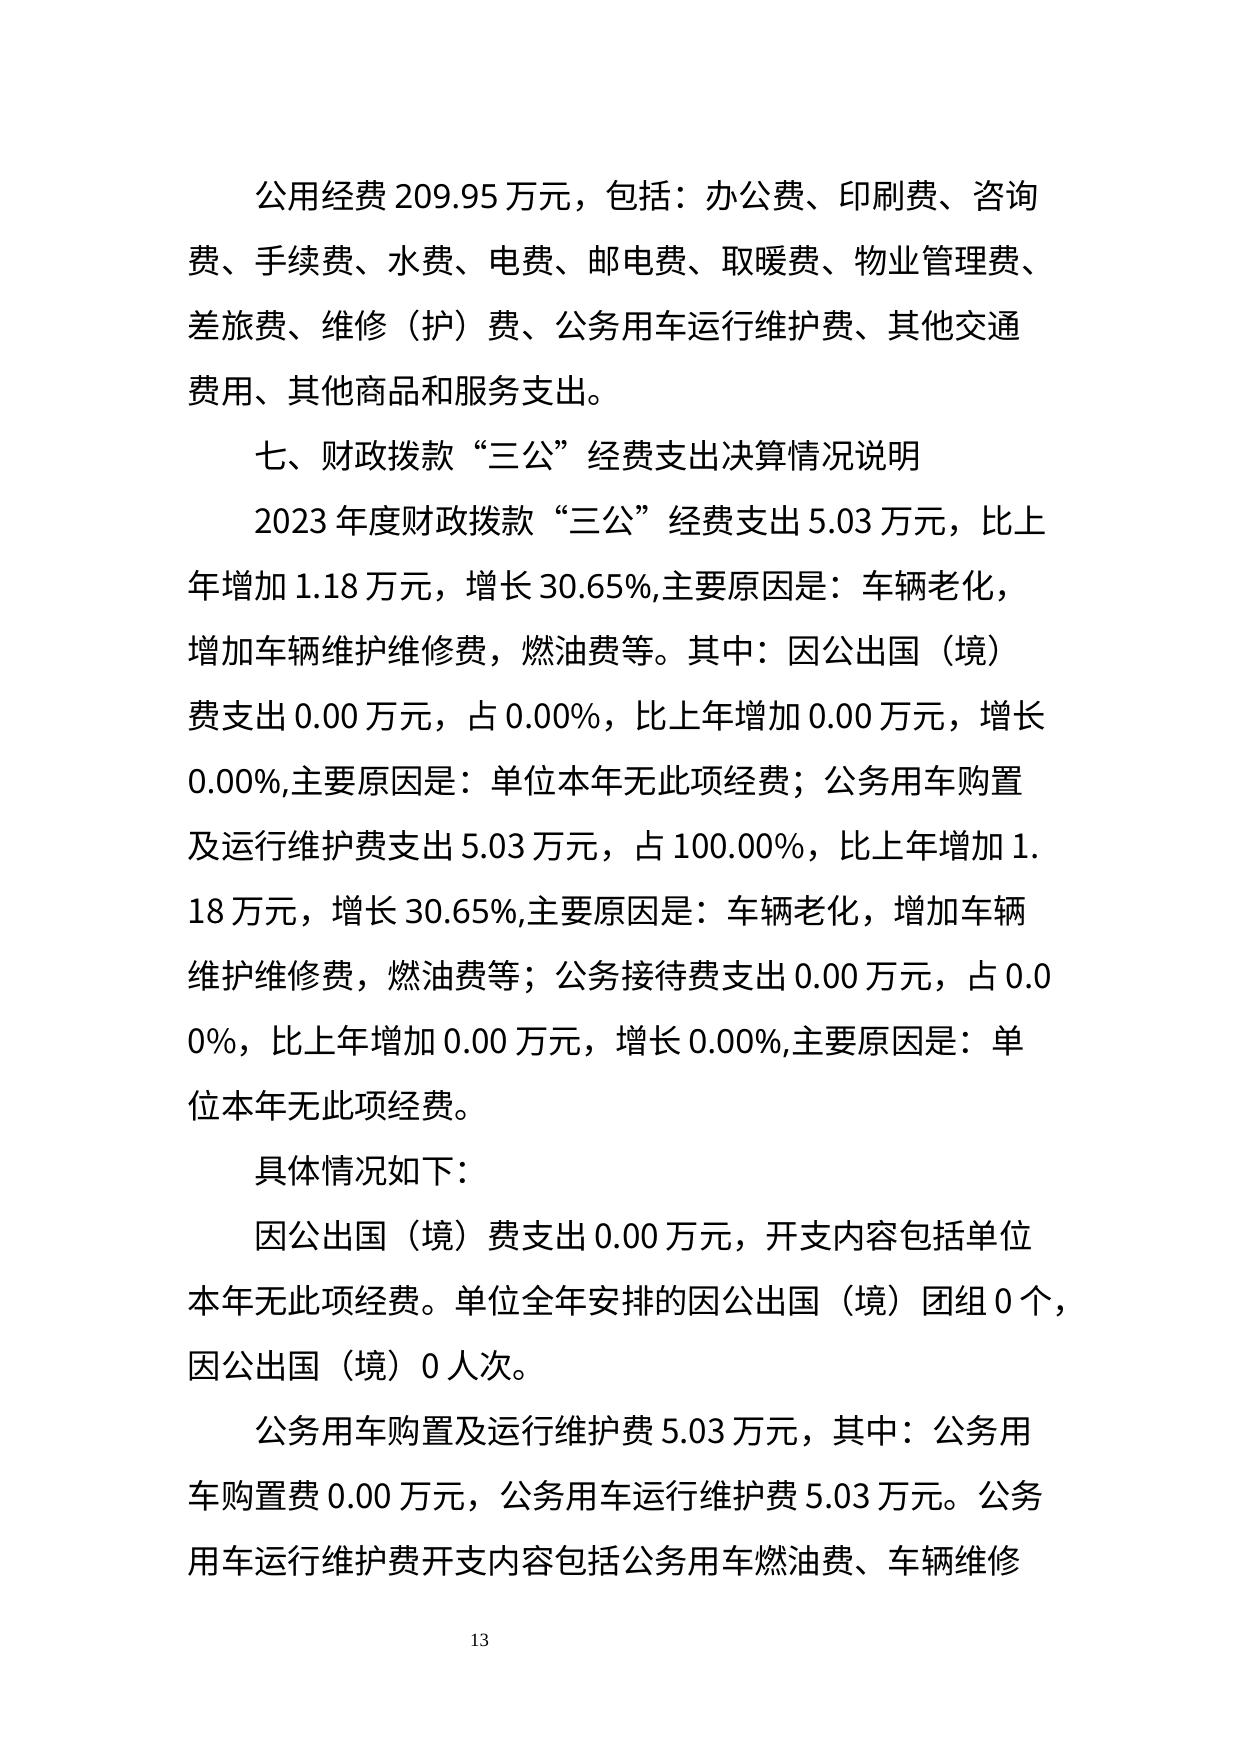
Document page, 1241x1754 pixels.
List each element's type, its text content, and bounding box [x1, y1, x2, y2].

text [187, 1397, 1053, 1592]
text 具体情况如下： [187, 1137, 1053, 1202]
text 七、财政拨款“三公”经费支出决算情况说明 [187, 422, 1053, 487]
text 因公出国（境）费支出0.00万元，开支内容包括单位本年无此项经费。单位全年安排的因公出国（境）团组0个，因公出国（境）0人次。 [187, 1202, 1053, 1397]
text 2023年度财政拨款“三公”经费支出5.03万元，比上年增加1.18万元，增长30.65%,主要原因是：车辆老化，增加车辆维护维修费，燃油费等。其中：因公出国（境）费支出0.00万元，占0.00%，比上年增加0.00万元，增长0.00%,主要原因是：单位本年无此项经费；公务用车购置及运行维护费支出5.03万元，占100.00%，比上年增加1.18万元，增长30.65%,主要原因是：车辆老化，增加车辆维护维修费，燃油费等；公务接待费支出0.00万元，占0.00%，比上年增加0.00万元，增长0.00%,主要原因是：单位本年无此项经费。 [187, 487, 1053, 1137]
text 公用经费209.95万元，包括：办公费、印刷费、咨询费、手续费、水费、电费、邮电费、取暖费、物业管理费、差旅费、维修（护）费、公务用车运行维护费、其他交通费用、其他商品和服务支出。 [187, 162, 1053, 422]
